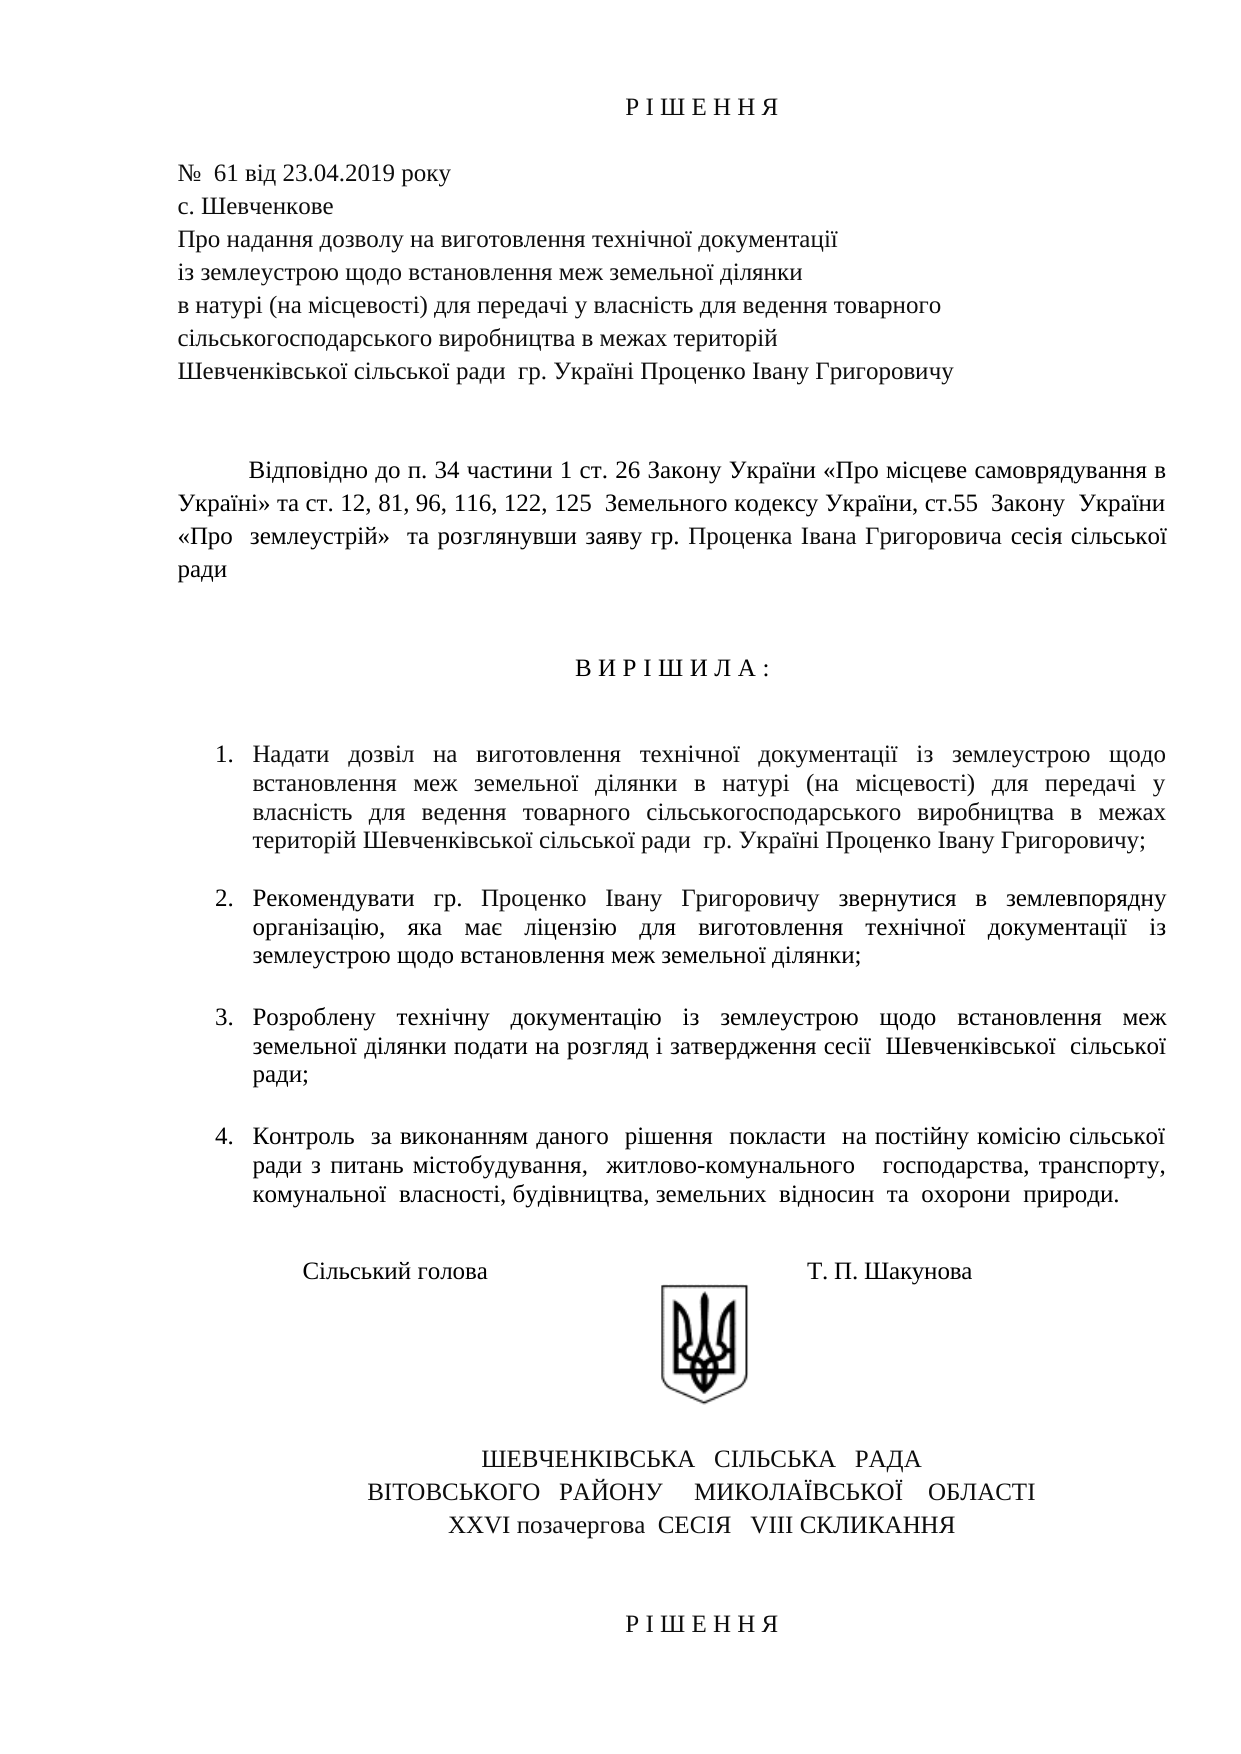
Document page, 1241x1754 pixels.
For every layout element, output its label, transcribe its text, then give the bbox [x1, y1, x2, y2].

text ВИРІШИЛА: [177, 653, 1167, 682]
text в натурі (на місцевості) для передачі у власність для ведення товарного сільськогосподарського виробництва в межах територій [177, 290, 1167, 352]
picture [660, 1284, 749, 1405]
text Про надання дозволу на виготовлення технічної документації [177, 224, 1167, 253]
list Надати дозвіл на виготовлення технічної документації із землеустрою щодо встановлення меж земельної ділянки в натурі (на місцевості) для передачі у власність для ведення товарного сільськогосподарського виробництва в межах територій Шевченківської сільської ради гр. Україні Проценко Івану Григоровичу; [215, 739, 1167, 854]
text Шевченківської сільської ради гр. Україні Проценко Івану Григоровичу [177, 356, 1167, 385]
text ШЕВЧЕНКІВСЬКА СІЛЬСЬКА РАДА ВІТОВСЬКОГО РАЙОНУ МИКОЛАЇВСЬКОЇ ОБЛАСТІ ХХVІ позачергова СЕСІЯ VІІІ СКЛИКАННЯ [236, 1444, 1167, 1538]
text Відповідно до п. 34 частини 1 ст. 26 Закону України «Про місцеве самоврядування в Україні» та ст. 12, 81, 96, 116, 122, 125 Земельного кодексу України, ст.55 Закону України «Про землеустрій» та розглянувши заяву гр. Проценка Івана Григоровича сесія сільської ради [177, 455, 1167, 583]
list Рекомендувати гр. Проценко Івану Григоровичу звернутися в землевпорядну організацію, яка має ліцензію для виготовлення технічної документації із землеустрою щодо встановлення меж земельної ділянки; [215, 883, 1167, 969]
list Контроль за виконанням даного рішення покласти на постійну комісію сільської ради з питань містобудування, житлово-комунального господарства, транспорту, комунальної власності, будівництва, земельних відносин та охорони природи. [215, 1121, 1167, 1208]
text Р І Ш Е Н Н Я [236, 92, 1167, 121]
text Р І Ш Е Н Н Я [236, 1609, 1167, 1637]
text № 61 від 23.04.2019 року [177, 158, 1167, 187]
text с. Шевченкове [177, 191, 1167, 220]
text із землеустрою щодо встановлення меж земельної ділянки [177, 257, 1167, 286]
text Сільський голова Т. П. Шакунова [177, 1256, 1167, 1284]
list Розроблену технічну документацію із землеустрою щодо встановлення меж земельної ділянки подати на розгляд і затвердження сесії Шевченківської сільської ради; [215, 1002, 1167, 1088]
